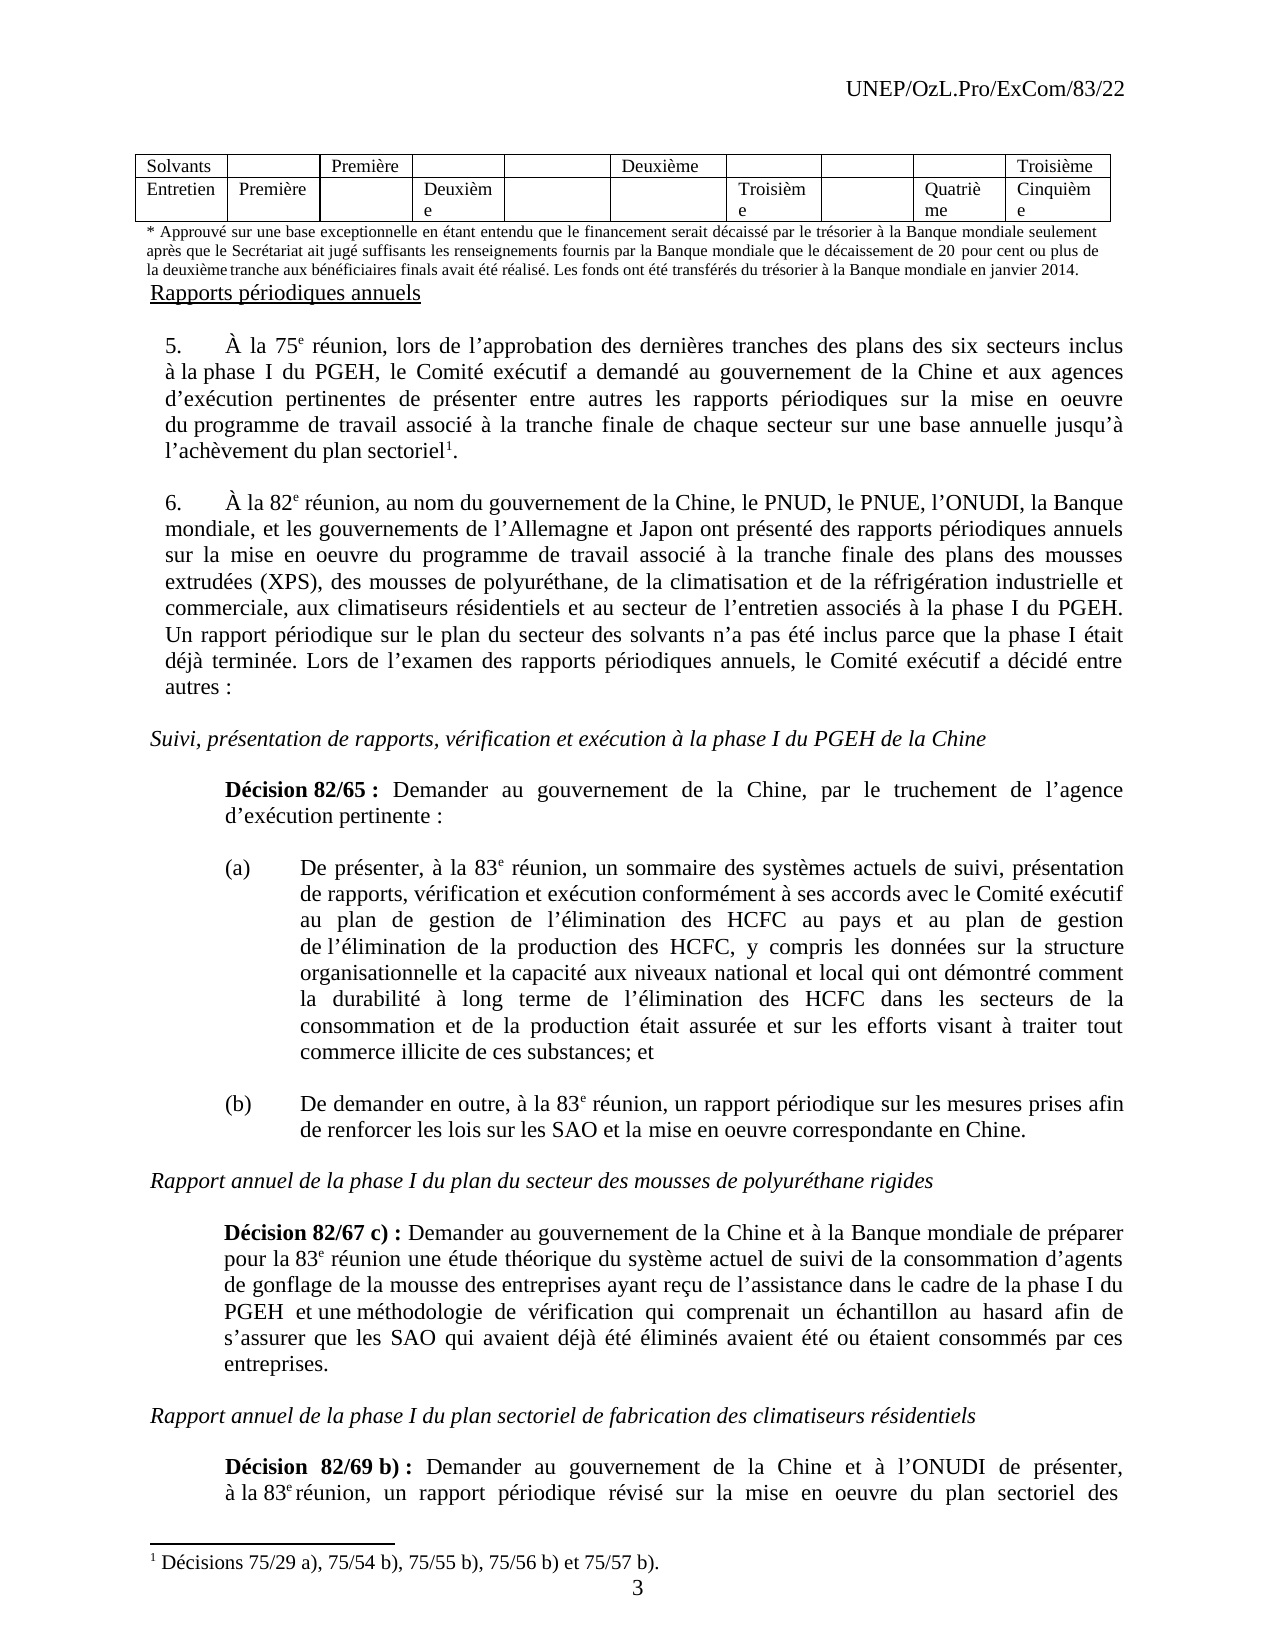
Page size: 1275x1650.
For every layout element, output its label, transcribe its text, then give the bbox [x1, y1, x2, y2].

subtitle À la 82e réunion, au nom du gouvernement de la Chine, le PNUD, le PNUE, l’ONUDI, la Banque mondiale, et les gouvernements de l’Allemagne et Japon ont présenté des rapports périodiques annuels sur la mise en oeuvre du programme de travail associé à la tranche finale des plans des mousses extrudées (XPS), des mousses de polyuréthane, de la climatisation et de la réfrigération industrielle et commerciale, aux climatiseurs résidentiels et au secteur de l’entretien associés à la phase I du PGEH. Un rapport périodique sur le plan du secteur des solvants n’a pas été inclus parce que la phase I était déjà terminée. Lors de l’examen des rapports périodiques annuels, le Comité exécutif a décidé entre autres : [165, 489, 1125, 700]
table_cell [727, 155, 821, 177]
table_cell Première [321, 155, 412, 177]
subtitle De demander en outre, à la 83e réunion, un rapport périodique sur les mesures prises afin de renforcer les lois sur les SAO et la mise en oeuvre correspondante en Chine. [225, 1089, 1125, 1142]
table_cell Deuxième [611, 155, 726, 177]
table_cell Cinquième [1006, 178, 1110, 221]
table_cell Troisième [1006, 155, 1110, 177]
table_cell [321, 178, 412, 221]
subtitle Décision 82/65 : Demander au gouvernement de la Chine, par le truchement de l’agence d’exécution pertinente : [225, 776, 1125, 829]
table_cell [822, 178, 913, 221]
table_cell [228, 155, 319, 177]
table_cell [413, 155, 504, 177]
subtitle Rapport annuel de la phase I du plan sectoriel de fabrication des climatiseurs résidentiels [150, 1402, 1125, 1428]
table_cell * Approuvé sur une base exceptionnelle en étant entendu que le financement serait décaissé par le trésorier à la Banque mondiale seulement après que le Secrétariat ait jugé suffisants les renseignements fournis par la Banque mondiale que le décaissement de 20 pour cent ou plus de la deuxième tranche aux bénéficiaires finals avait été réalisé. Les fonds ont été transférés du trésorier à la Banque mondiale en janvier 2014. [135, 222, 1110, 279]
subtitle De présenter, à la 83e réunion, un sommaire des systèmes actuels de suivi, présentation de rapports, vérification et exécution conformément à ses accords avec le Comité exécutif au plan de gestion de l’élimination des HCFC au pays et au plan de gestion de l’élimination de la production des HCFC, y compris les données sur la structure organisationnelle et la capacité aux niveaux national et local qui ont démontré comment la durabilité à long terme de l’élimination des HCFC dans les secteurs de la consommation et de la production était assurée et sur les efforts visant à traiter tout commerce illicite de ces substances; et [225, 854, 1125, 1064]
subtitle À la 75e réunion, lors de l’approbation des dernières tranches des plans des six secteurs inclus à la phase I du PGEH, le Comité exécutif a demandé au gouvernement de la Chine et aux agences d’exécution pertinentes de présenter entre autres les rapports périodiques sur la mise en oeuvre du programme de travail associé à la tranche finale de chaque secteur sur une base annuelle jusqu’à l’achèvement du plan sectoriel. [165, 332, 1125, 464]
table_cell Première [228, 178, 319, 221]
table_cell Troisième [727, 178, 821, 221]
table_cell Quatrième [914, 178, 1005, 221]
table_cell Deuxième [413, 178, 504, 221]
table_cell [505, 178, 610, 221]
text Suivi, présentation de rapports, vérification et exécution à la phase I du PGEH de la Chine [150, 725, 1125, 751]
table_cell [914, 155, 1005, 177]
table_cell Solvants [136, 155, 227, 177]
text Décision 82/67 c) : Demander au gouvernement de la Chine et à la Banque mondiale de préparer pour la 83e réunion une étude théorique du système actuel de suivi de la consommation d’agents de gonflage de la mousse des entreprises ayant reçu de l’assistance dans le cadre de la phase I du PGEH et une méthodologie de vérification qui comprenait un échantillon au hasard afin de s’assurer que les SAO qui avaient déjà été éliminés avaient été ou étaient consommés par ces entreprises. [224, 1219, 1125, 1377]
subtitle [225, 1453, 1125, 1506]
table_cell Entretien [136, 178, 227, 221]
table_cell [505, 155, 610, 177]
text Rapports périodiques annuels [150, 279, 1125, 306]
text Rapport annuel de la phase I du plan du secteur des mousses de polyuréthane rigides [150, 1167, 1125, 1194]
table_cell [822, 155, 913, 177]
table_cell [611, 178, 726, 221]
